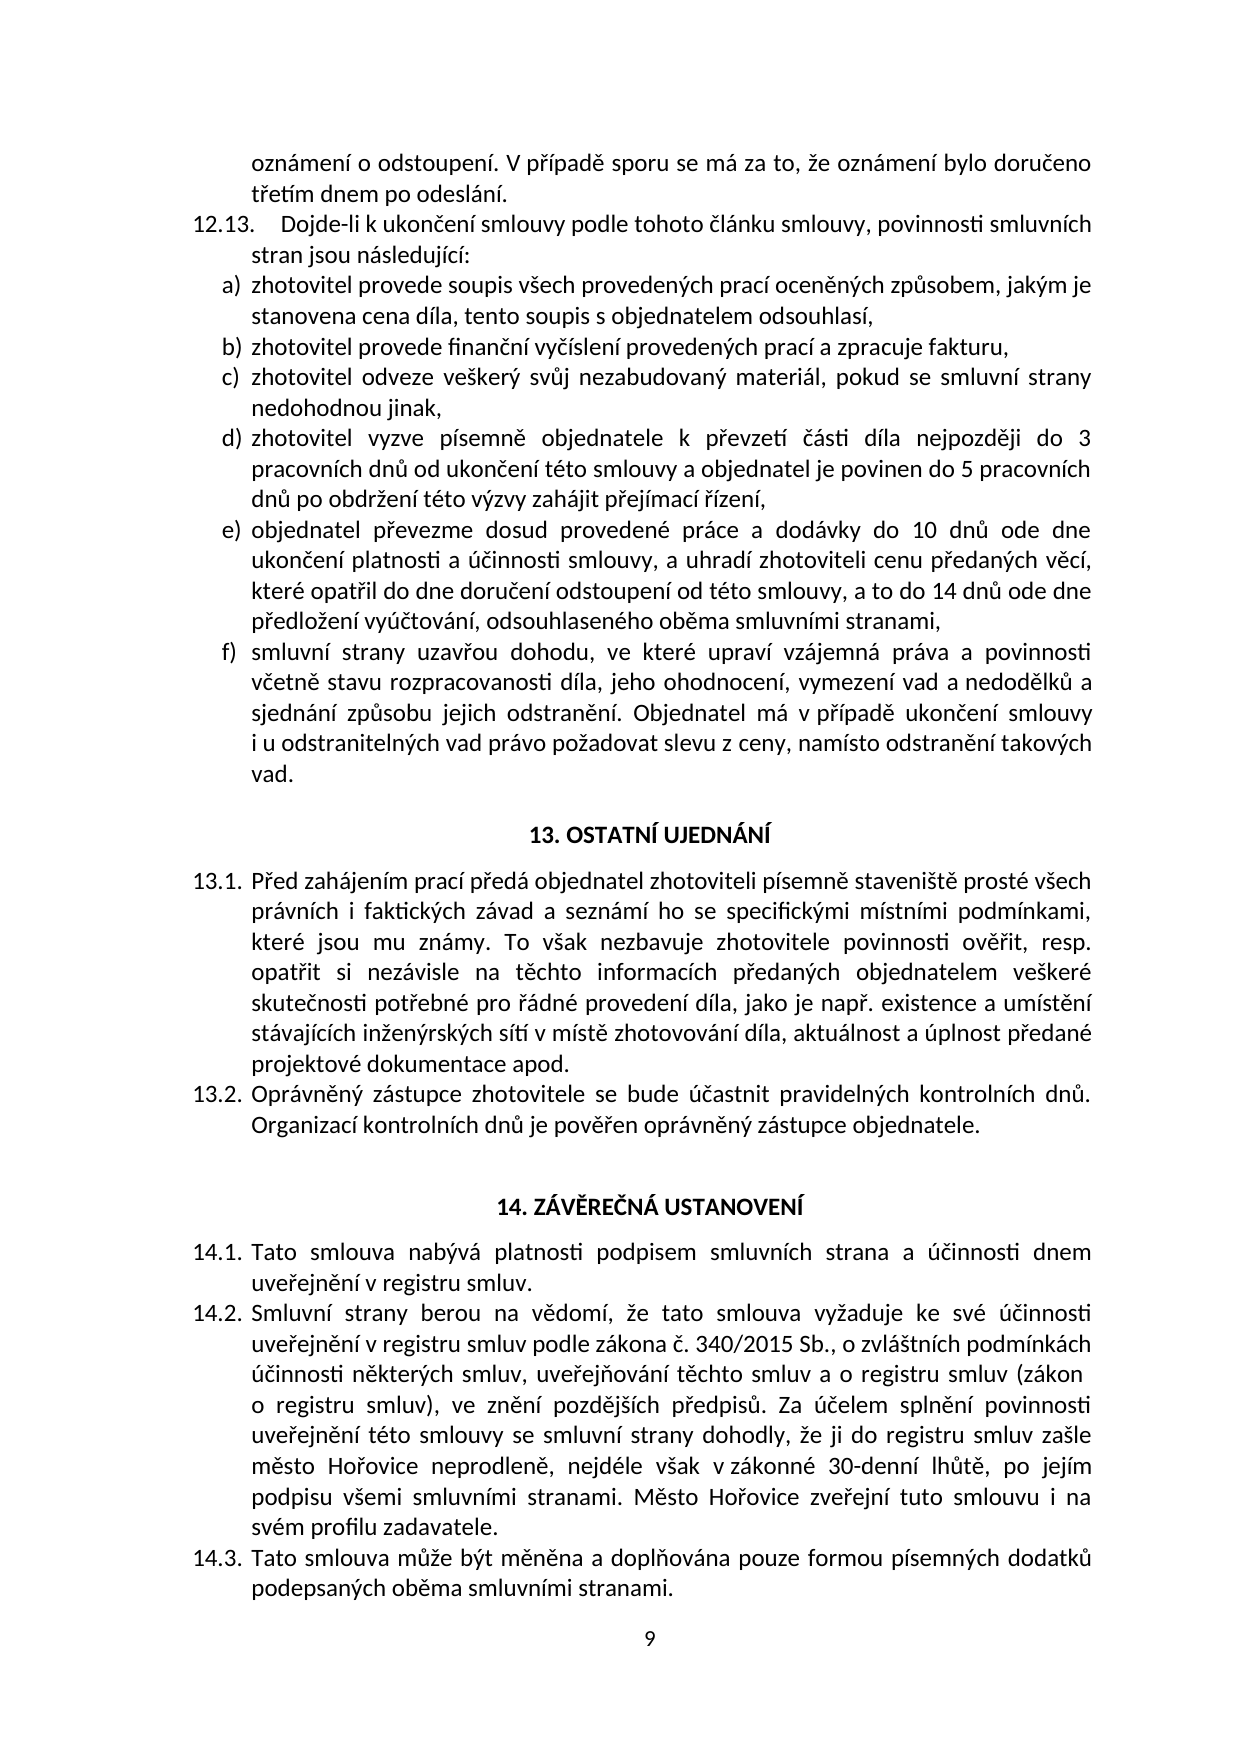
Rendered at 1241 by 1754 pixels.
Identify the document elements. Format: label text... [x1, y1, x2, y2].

list Tato smlouva může být měněna a doplňována pouze formou písemných dodatků podepsaných oběma smluvními stranami. [192, 1542, 1093, 1603]
list Smluvní strany berou na vědomí, že tato smlouva vyžaduje ke své účinnosti uveřejnění v registru smluv podle zákona č. 340/2015 Sb., o zvláštních podmínkách účinnosti některých smluv, uveřejňování těchto smluv a o registru smluv (zákon o registru smluv), ve znění pozdějších předpisů. Za účelem splnění povinnosti uveřejnění této smlouvy se smluvní strany dohodly, že ji do registru smluv zašle město Hořovice neprodleně, nejdéle však v zákonné 30-denní lhůtě, po jejím podpisu všemi smluvními stranami. Město Hořovice zveřejní tuto smlouvu i na svém profilu zadavatele. [192, 1298, 1093, 1542]
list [192, 148, 1093, 209]
list ZÁVĚREČNÁ USTANOVENÍ [207, 1191, 1093, 1221]
list zhotovitel vyzve písemně objednatele k převzetí části díla nejpozději do 3 pracovních dnů od ukončení této smlouvy a objednatel je povinen do 5 pracovních dnů po obdržení této výzvy zahájit přejímací řízení, [222, 422, 1093, 514]
list Dojde-li k ukončení smlouvy podle tohoto článku smlouvy, povinnosti smluvních stran jsou následující: [192, 209, 1093, 270]
list Oprávněný zástupce zhotovitele se bude účastnit pravidelných kontrolních dnů. Organizací kontrolních dnů je pověřen oprávněný zástupce objednatele. [192, 1078, 1093, 1139]
list Před zahájením prací předá objednatel zhotoviteli písemně staveniště prosté všech právních i faktických závad a seznámí ho se specifickými místními podmínkami, které jsou mu známy. To však nezbavuje zhotovitele povinnosti ověřit, resp. opatřit si nezávisle na těchto informacích předaných objednatelem veškeré skutečnosti potřebné pro řádné provedení díla, jako je např. existence a umístění stávajících inženýrských sítí v místě zhotovování díla, aktuálnost a úplnost předané projektové dokumentace apod. [192, 865, 1093, 1078]
list OSTATNÍ UJEDNÁNÍ [207, 819, 1093, 849]
list zhotovitel provede finanční vyčíslení provedených prací a zpracuje fakturu, [222, 331, 1093, 361]
list zhotovitel provede soupis všech provedených prací oceněných způsobem, jakým je stanovena cena díla, tento soupis s objednatelem odsouhlasí, [222, 270, 1093, 331]
list objednatel převezme dosud provedené práce a dodávky do 10 dnů ode dne ukončení platnosti a účinnosti smlouvy, a uhradí zhotoviteli cenu předaných věcí, které opatřil do dne doručení odstoupení od této smlouvy, a to do 14 dnů ode dne předložení vyúčtování, odsouhlaseného oběma smluvními stranami, [222, 514, 1093, 636]
list zhotovitel odveze veškerý svůj nezabudovaný materiál, pokud se smluvní strany nedohodnou jinak, [222, 361, 1093, 422]
list Tato smlouva nabývá platnosti podpisem smluvních strana a účinnosti dnem uveřejnění v registru smluv. [192, 1237, 1093, 1298]
list smluvní strany uzavřou dohodu, ve které upraví vzájemná práva a povinnosti včetně stavu rozpracovanosti díla, jeho ohodnocení, vymezení vad a nedodělků a sjednání způsobu jejich odstranění. Objednatel má v případě ukončení smlouvy i u odstranitelných vad právo požadovat slevu z ceny, namísto odstranění takových vad. [222, 636, 1093, 788]
